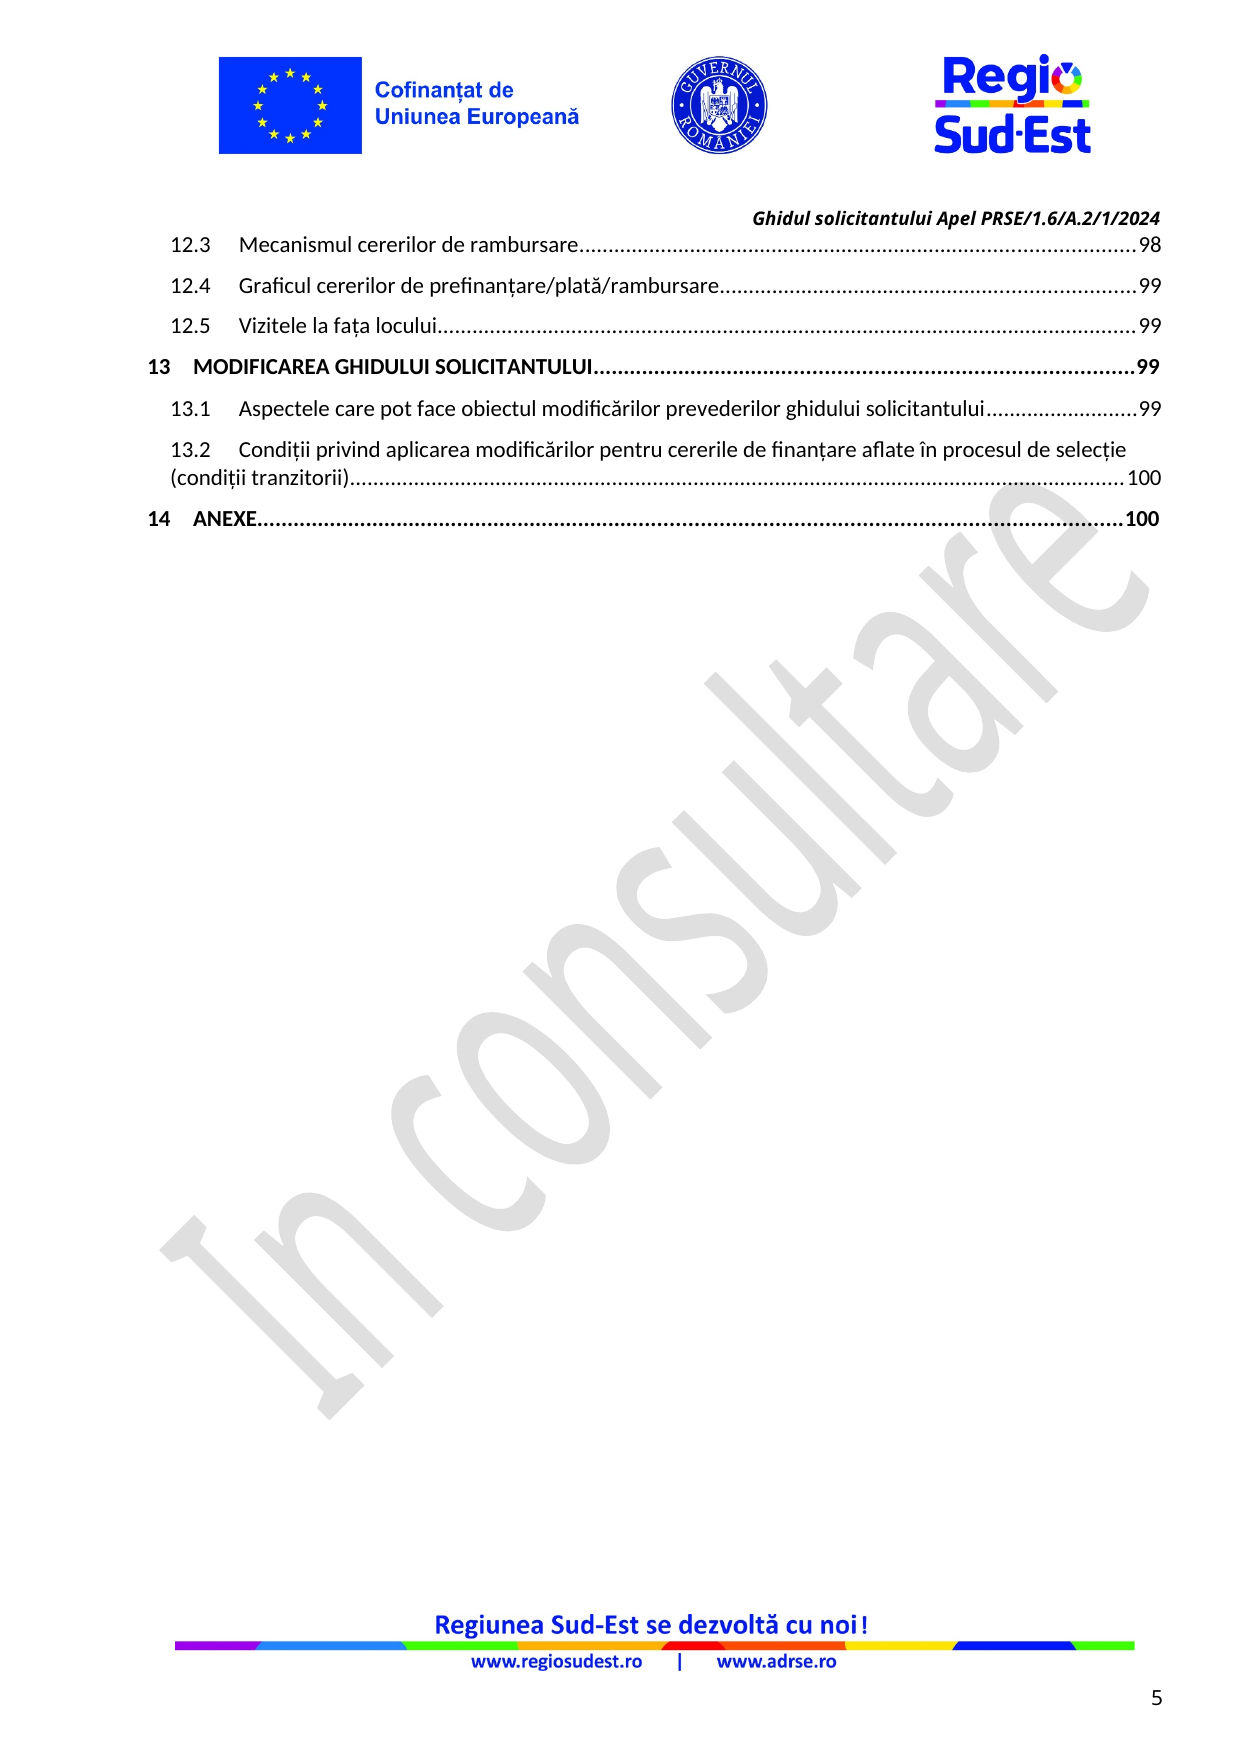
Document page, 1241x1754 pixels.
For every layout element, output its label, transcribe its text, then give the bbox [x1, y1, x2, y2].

text 13.1 Aspectele care pot face obiectul modificărilor prevederilor ghidului solicitantului 99 [170, 394, 1162, 423]
text 14 ANEXE 100 [147, 504, 1162, 532]
picture [175, 1614, 1135, 1671]
text 13.2 Condiții privind aplicarea modificărilor pentru cererile de finanțare aflate în procesul de selecție (condiții tranzitorii) 100 [170, 435, 1162, 491]
text 12.4 Graficul cererilor de prefinanţare/plată/rambursare 99 [170, 271, 1162, 299]
text 12.5 Vizitele la faţa locului 99 [170, 311, 1162, 339]
text 13 MODIFICAREA GHIDULUI SOLICITANTULUI 99 [147, 352, 1162, 380]
picture [218, 54, 1091, 155]
text 12.3 Mecanismul cererilor de rambursare 98 [170, 230, 1162, 258]
